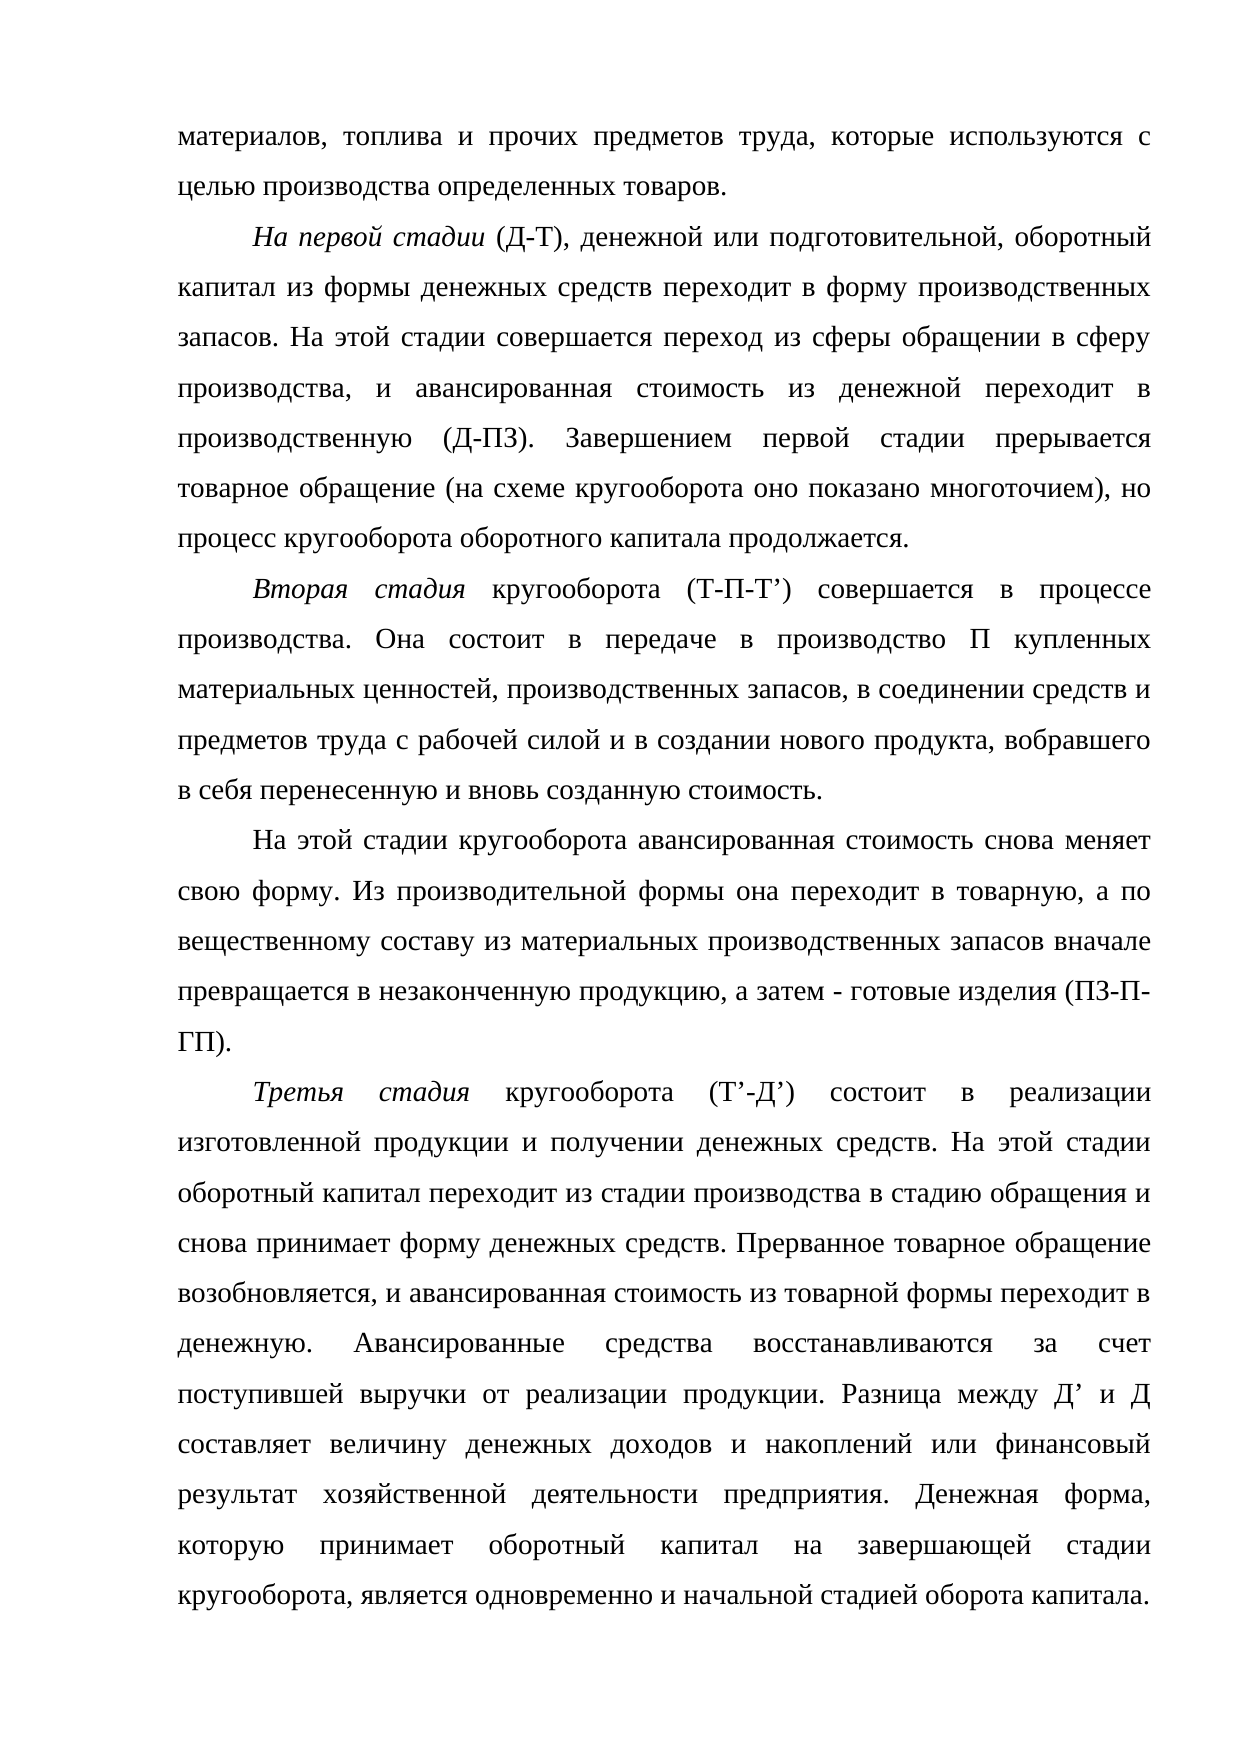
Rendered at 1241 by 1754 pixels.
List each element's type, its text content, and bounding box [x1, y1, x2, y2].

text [177, 118, 1152, 202]
text Третья стадия кругооборота (Т’-Д’) состоит в реализации изготовленной продукции и получении денежных средств. На этой стадии оборотный капитал переходит из стадии производства в стадию обращения и снова принимает форму денежных средств. Прерванное товарное обращение возобновляется, и авансированная стоимость из товарной формы переходит в денежную. Авансированные средства восстанавливаются за счет поступившей выручки от реализации продукции. Разница между Д’ и Д составляет величину денежных доходов и накоплений или финансовый результат хозяйственной деятельности предприятия. Денежная форма, которую принимает оборотный капитал на завершающей стадии кругооборота, является одновременно и начальной стадией оборота капитала. [177, 1074, 1152, 1611]
text Вторая стадия кругооборота (Т-П-Т’) совершается в процессе производства. Она состоит в передаче в производство П купленных материальных ценностей, производственных запасов, в соединении средств и предметов труда с рабочей силой и в создании нового продукта, вобравшего в себя перенесенную и вновь созданную стоимость. [177, 571, 1152, 806]
text На первой стадии (Д-Т), денежной или подготовительной, оборотный капитал из формы денежных средств переходит в форму производственных запасов. На этой стадии совершается переход из сферы обращении в сферу производства, и авансированная стоимость из денежной переходит в производственную (Д-ПЗ). Завершением первой стадии прерывается товарное обращение (на схеме кругооборота оно показано многоточием), но процесс кругооборота оборотного капитала продолжается. [177, 219, 1152, 554]
text На этой стадии кругооборота авансированная стоимость снова меняет свою форму. Из производительной формы она переходит в товарную, а по вещественному составу из материальных производственных запасов вначале превращается в незаконченную продукцию, а затем - готовые изделия (ПЗ-П-ГП). [177, 822, 1152, 1057]
